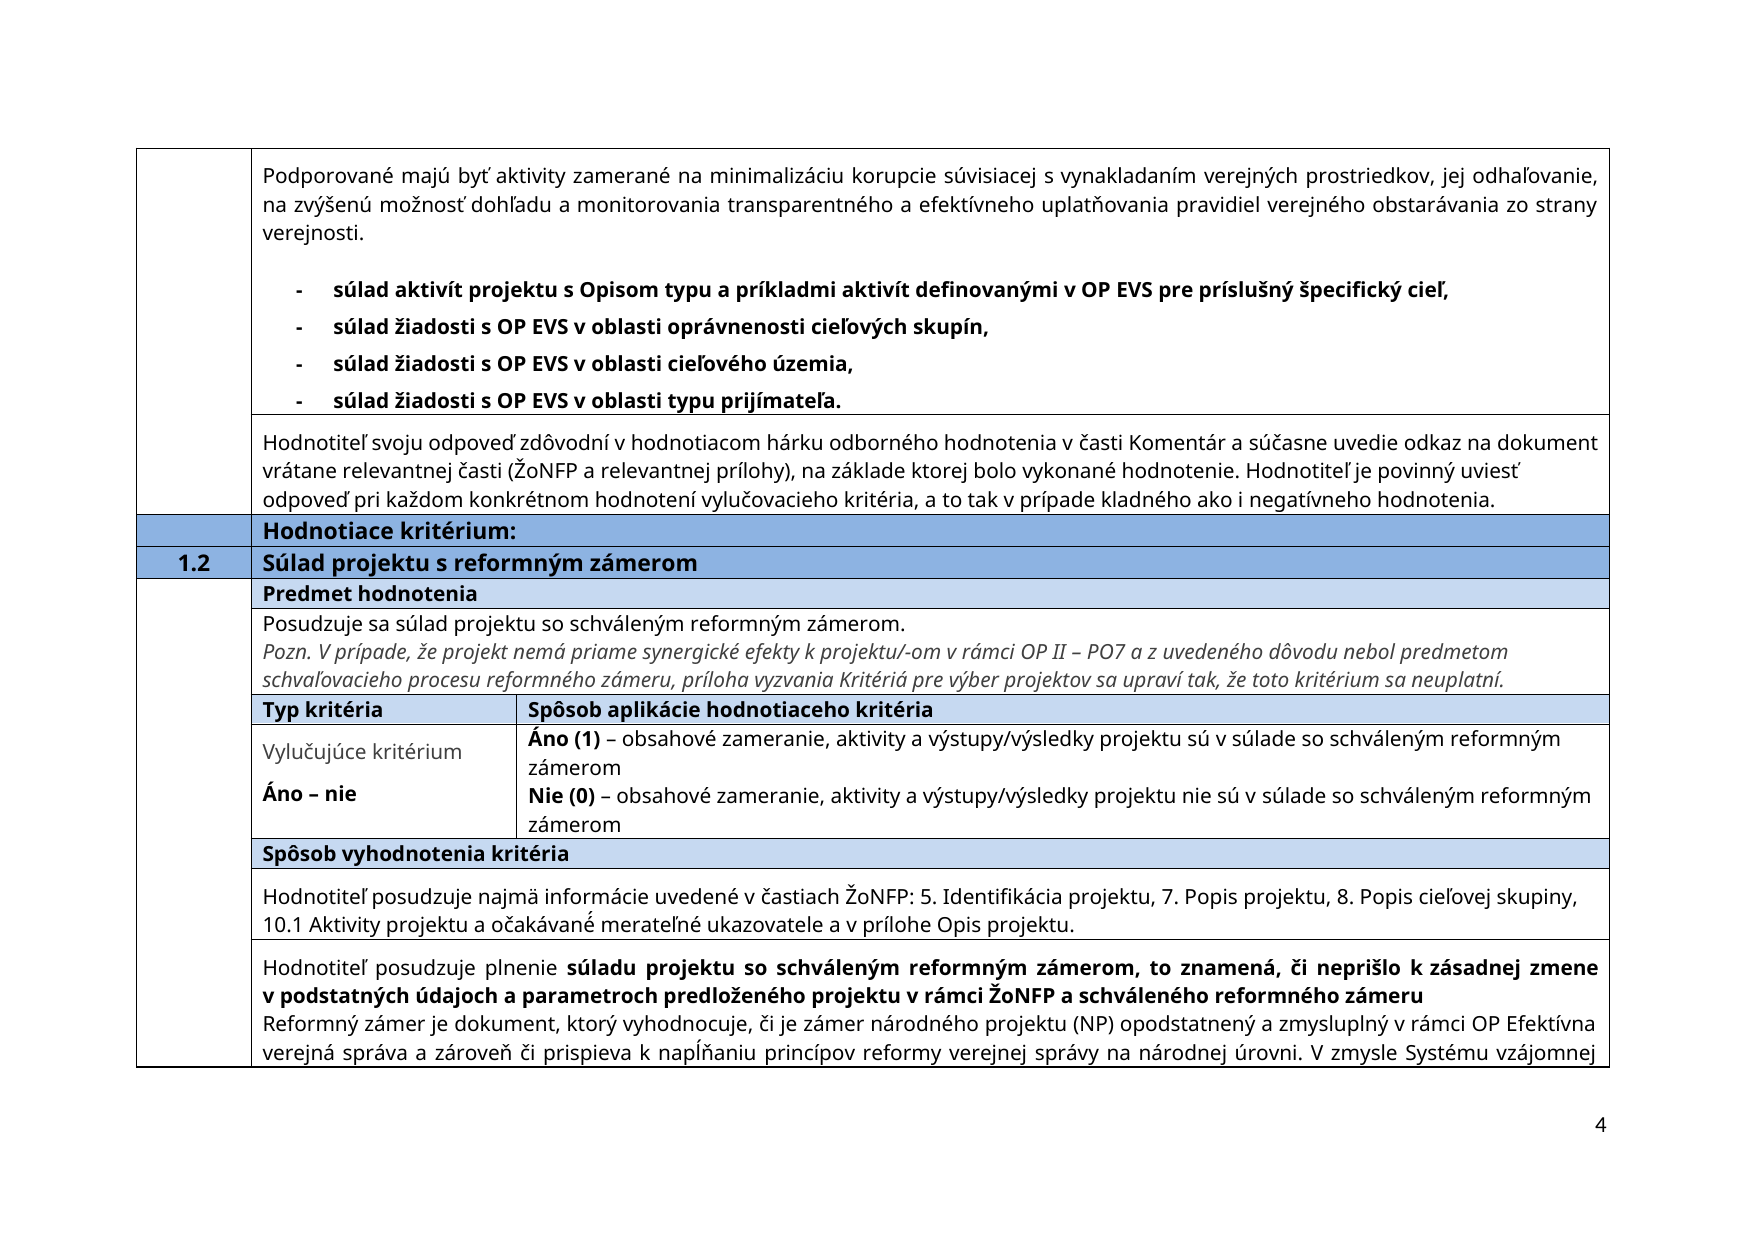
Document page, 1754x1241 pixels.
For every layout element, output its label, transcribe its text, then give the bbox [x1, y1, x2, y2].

table_cell 1.2 [137, 547, 251, 578]
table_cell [252, 149, 1609, 414]
table_cell Áno (1) – obsahové zameranie, aktivity a výstupy/výsledky projektu sú v súlade so schváleným reformným zámerom Nie (0) – obsahové zameranie, aktivity a výstupy/výsledky projektu nie sú v súlade so schváleným reformným zámerom [517, 725, 1609, 838]
table_cell Spôsob vyhodnotenia kritéria [252, 839, 1609, 868]
table_cell Typ kritéria [252, 695, 516, 723]
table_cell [252, 940, 1609, 1066]
table_cell Predmet hodnotenia [252, 579, 1609, 608]
table_cell Spôsob aplikácie hodnotiaceho kritéria [517, 695, 1609, 723]
table_cell Hodnotiace kritérium: [252, 515, 1609, 546]
table_cell Hodnotiteľ posudzuje najmä informácie uvedené v častiach ŽoNFP: 5. Identifikácia projektu, 7. Popis projektu, 8. Popis cieľovej skupiny, 10.1 Aktivity projektu a očakávané́ merateľné ukazovatele a v prílohe Opis projektu. [252, 869, 1609, 939]
table_cell Vylučujúce kritérium Áno – nie [252, 725, 516, 838]
table_cell Súlad projektu s reformným zámerom [252, 547, 1609, 578]
table_cell Posudzuje sa súlad projektu so schváleným reformným zámerom. Pozn. V prípade, že projekt nemá priame synergické efekty k projektu/-om v rámci OP II – PO7 a z uvedeného dôvodu nebol predmetom schvaľovacieho procesu reformného zámeru, príloha vyzvania Kritériá pre výber projektov sa upraví tak, že toto kritérium sa neuplatní. [252, 609, 1609, 694]
table_cell Hodnotiteľ svoju odpoveď zdôvodní v hodnotiacom hárku odborného hodnotenia v časti Komentár a súčasne uvedie odkaz na dokument vrátane relevantnej časti (ŽoNFP a relevantnej prílohy), na základe ktorej bolo vykonané hodnotenie. Hodnotiteľ je povinný uviesť odpoveď pri každom konkrétnom hodnotení vylučovacieho kritéria, a to tak v prípade kladného ako i negatívneho hodnotenia. [252, 415, 1609, 513]
table_cell [137, 515, 251, 546]
table_cell [137, 579, 251, 1066]
